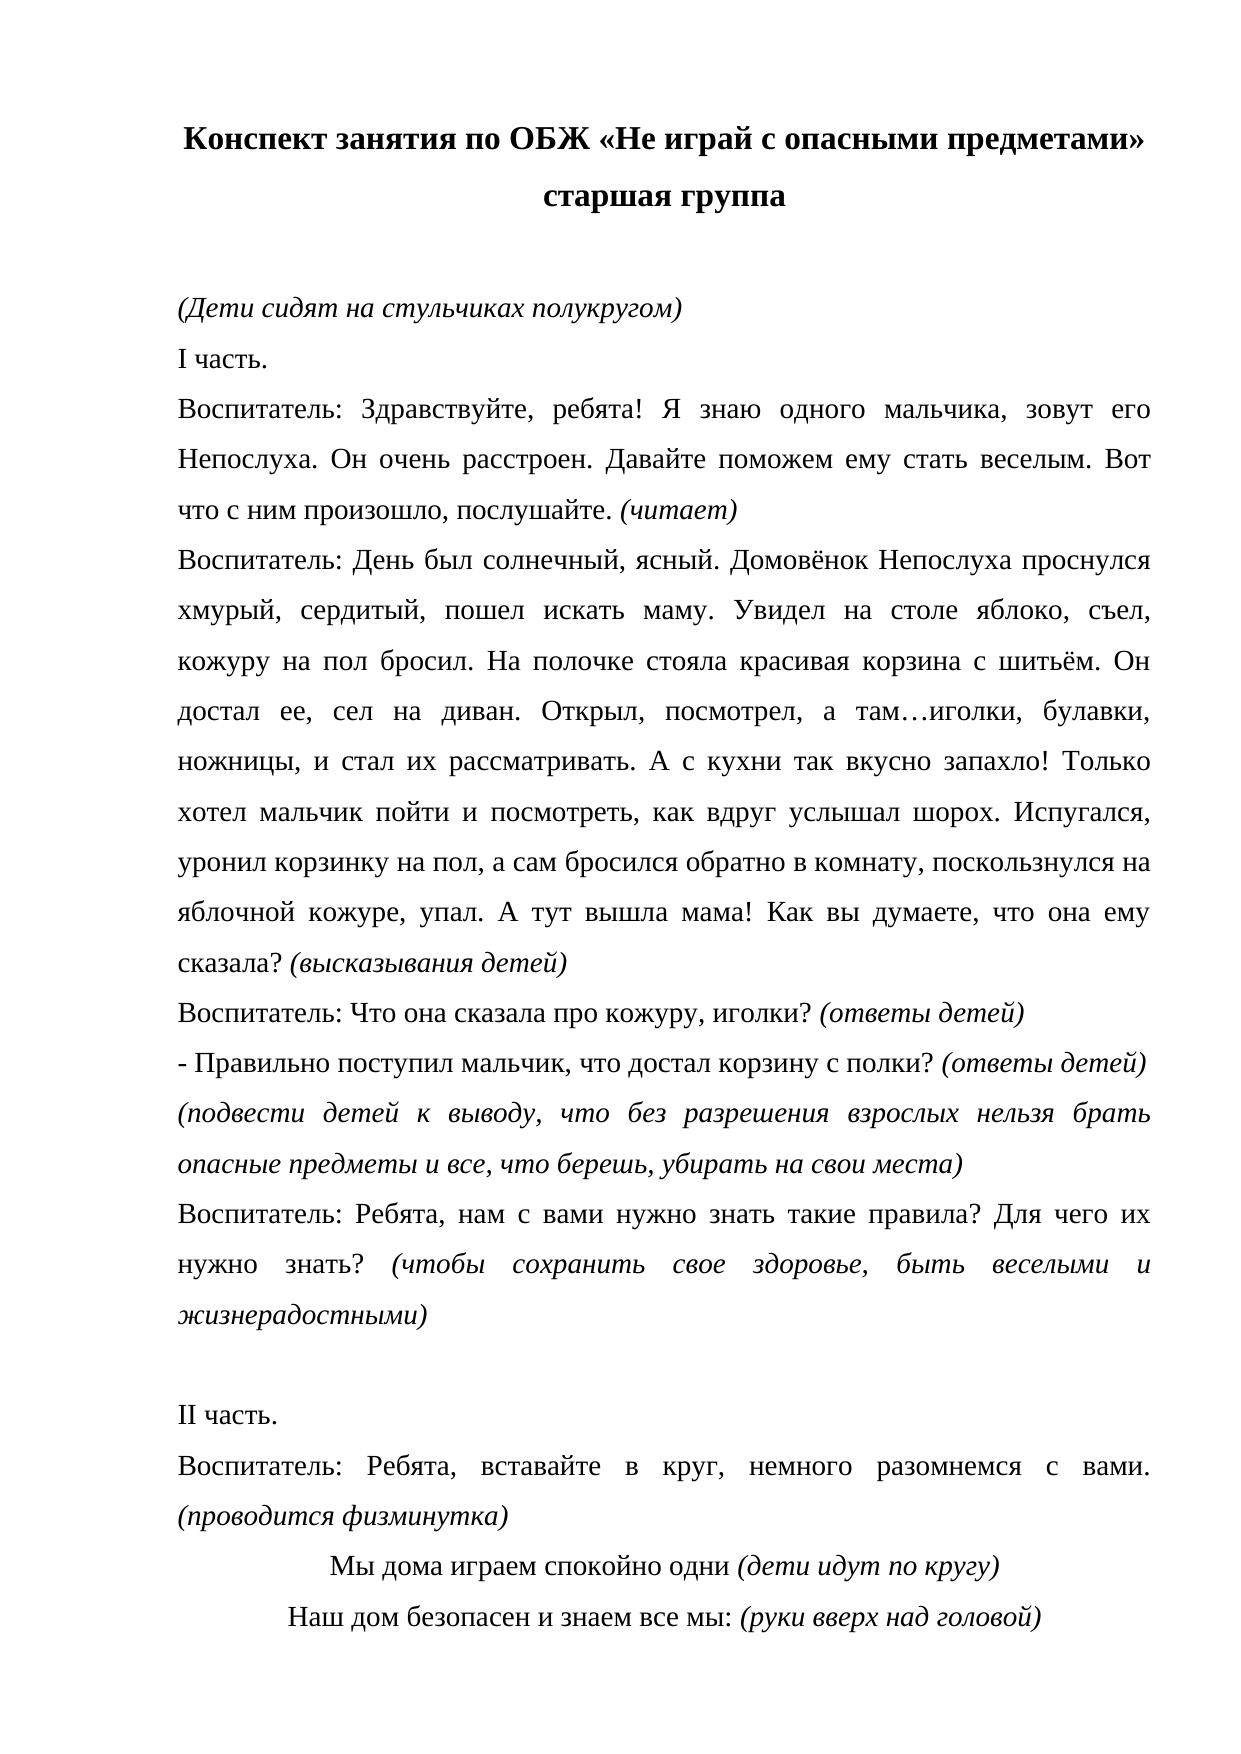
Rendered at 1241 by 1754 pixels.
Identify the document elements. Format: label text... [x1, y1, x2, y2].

text - Правильно поступил мальчик, что достал корзину с полки? (ответы детей) [177, 1045, 1152, 1079]
text Воспитатель: Здравствуйте, ребята! Я знаю одного мальчика, зовут его Непослуха. Он очень расстроен. Давайте поможем ему стать веселым. Вот что с ним произошло, послушайте. (читает) [177, 391, 1152, 525]
text (Дети сидят на стульчиках полукругом) [177, 291, 1152, 324]
text Воспитатель: Ребята, нам с вами нужно знать такие правила? Для чего их нужно знать? (чтобы сохранить свое здоровье, быть веселыми и жизнерадостными) [177, 1196, 1152, 1330]
text Конспект занятия по ОБЖ «Не играй с опасными предметами» [177, 118, 1152, 156]
text (подвести детей к выводу, что без разрешения взрослых нельзя брать опасные предметы и все, что берешь, убирать на свои места) [177, 1096, 1152, 1179]
text старшая группа [177, 176, 1152, 214]
text I часть. [177, 341, 1152, 374]
text Наш дом безопасен и знаем все мы: (руки вверх над головой) [177, 1599, 1152, 1632]
text Воспитатель: Что она сказала про кожуру, иголки? (ответы детей) [177, 995, 1152, 1028]
text Воспитатель: Ребята, вставайте в круг, немного разомнемся с вами. (проводится физминутка) [177, 1448, 1152, 1532]
text Воспитатель: День был солнечный, ясный. Домовёнок Непослуха проснулся хмурый, сердитый, пошел искать маму. Увидел на столе яблоко, съел, кожуру на пол бросил. На полочке стояла красивая корзина с шитьём. Он достал ее, сел на диван. Открыл, посмотрел, а там…иголки, булавки, ножницы, и стал их рассматривать. А с кухни так вкусно запахло! Только хотел мальчик пойти и посмотреть, как вдруг услышал шорох. Испугался, уронил корзинку на пол, а сам бросился обратно в комнату, поскользнулся на яблочной кожуре, упал. А тут вышла мама! Как вы думаете, что она ему сказала? (высказывания детей) [177, 542, 1152, 978]
text Мы дома играем спокойно одни (дети идут по кругу) [177, 1548, 1152, 1582]
text II часть. [177, 1397, 1152, 1431]
